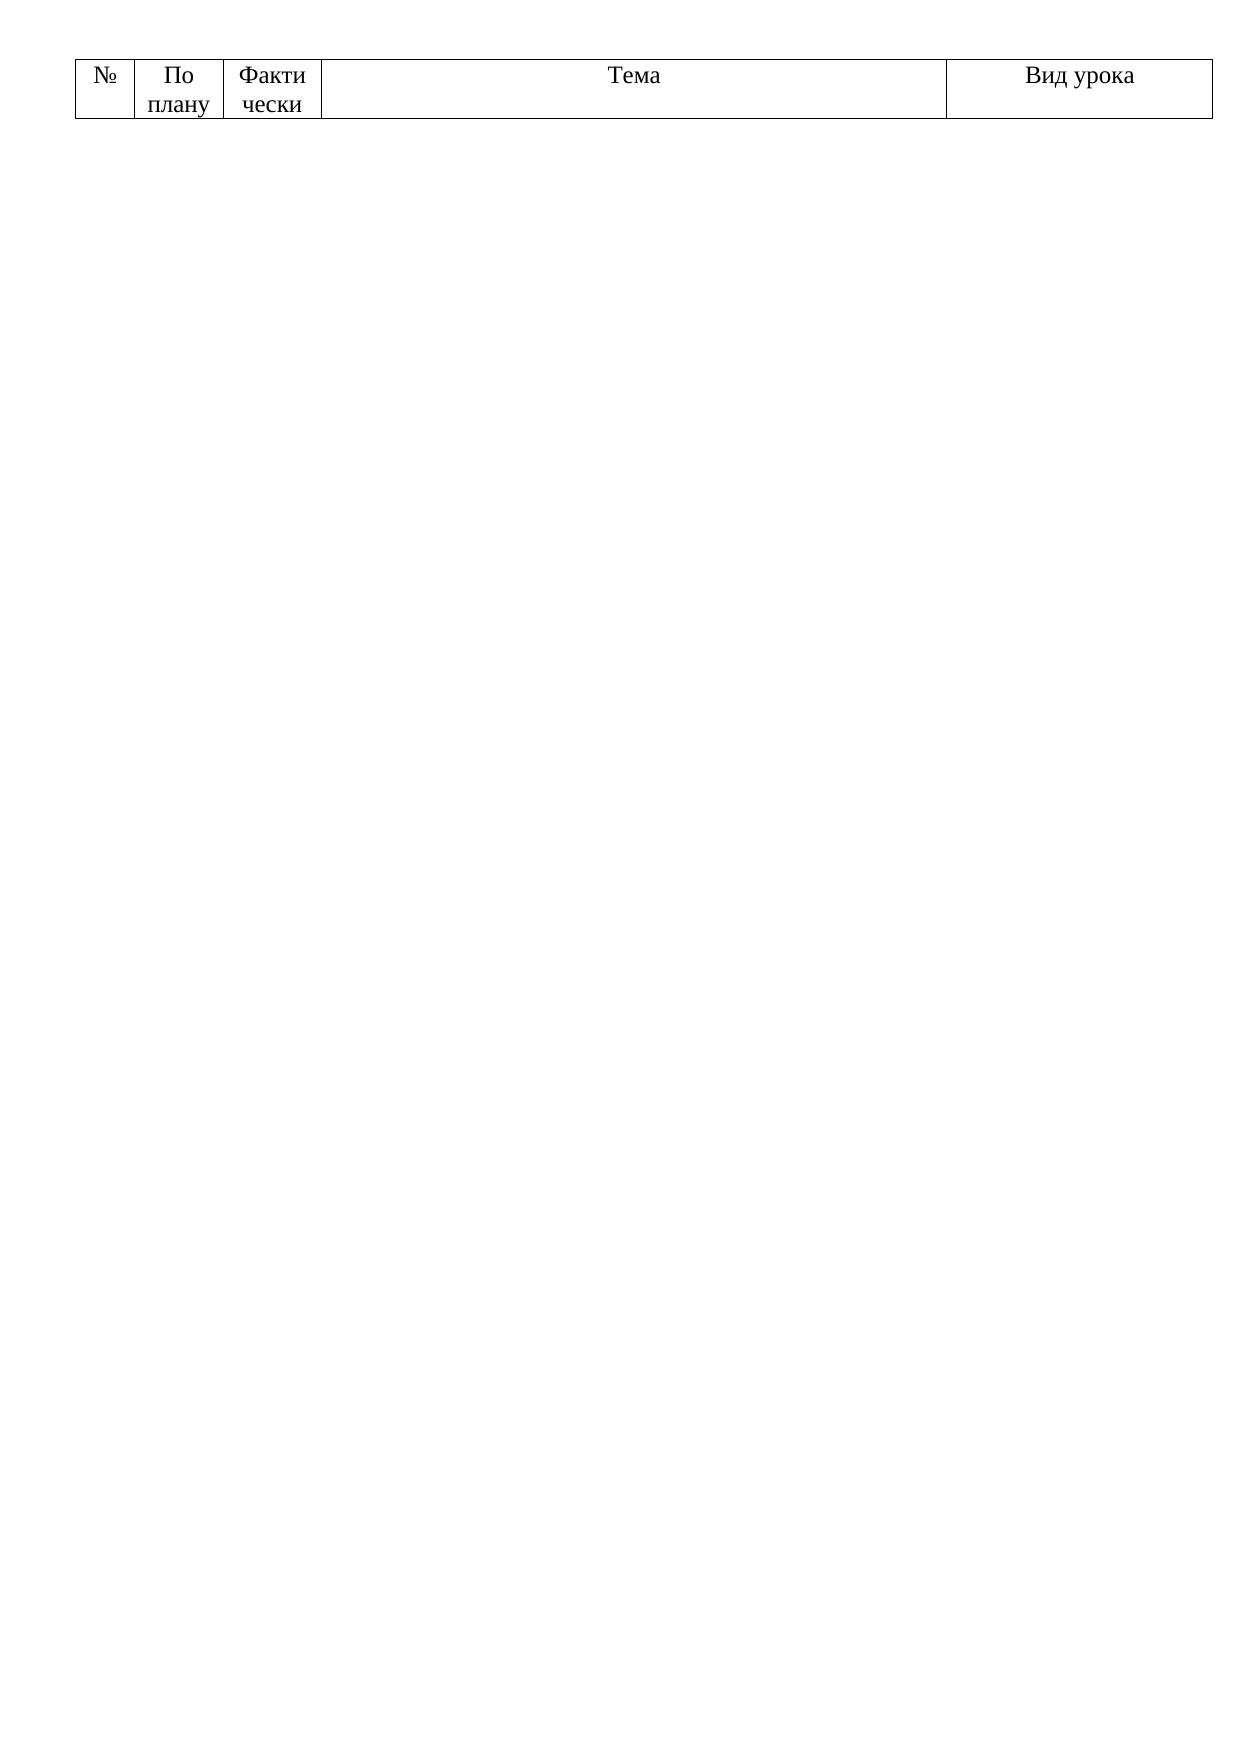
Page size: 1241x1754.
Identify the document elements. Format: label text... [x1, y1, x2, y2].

table_header Факти чески [224, 60, 321, 118]
table_header № [76, 60, 134, 118]
table_header Вид урока [947, 60, 1212, 118]
table_header Тема [322, 60, 946, 118]
table_header По плану [135, 60, 223, 118]
